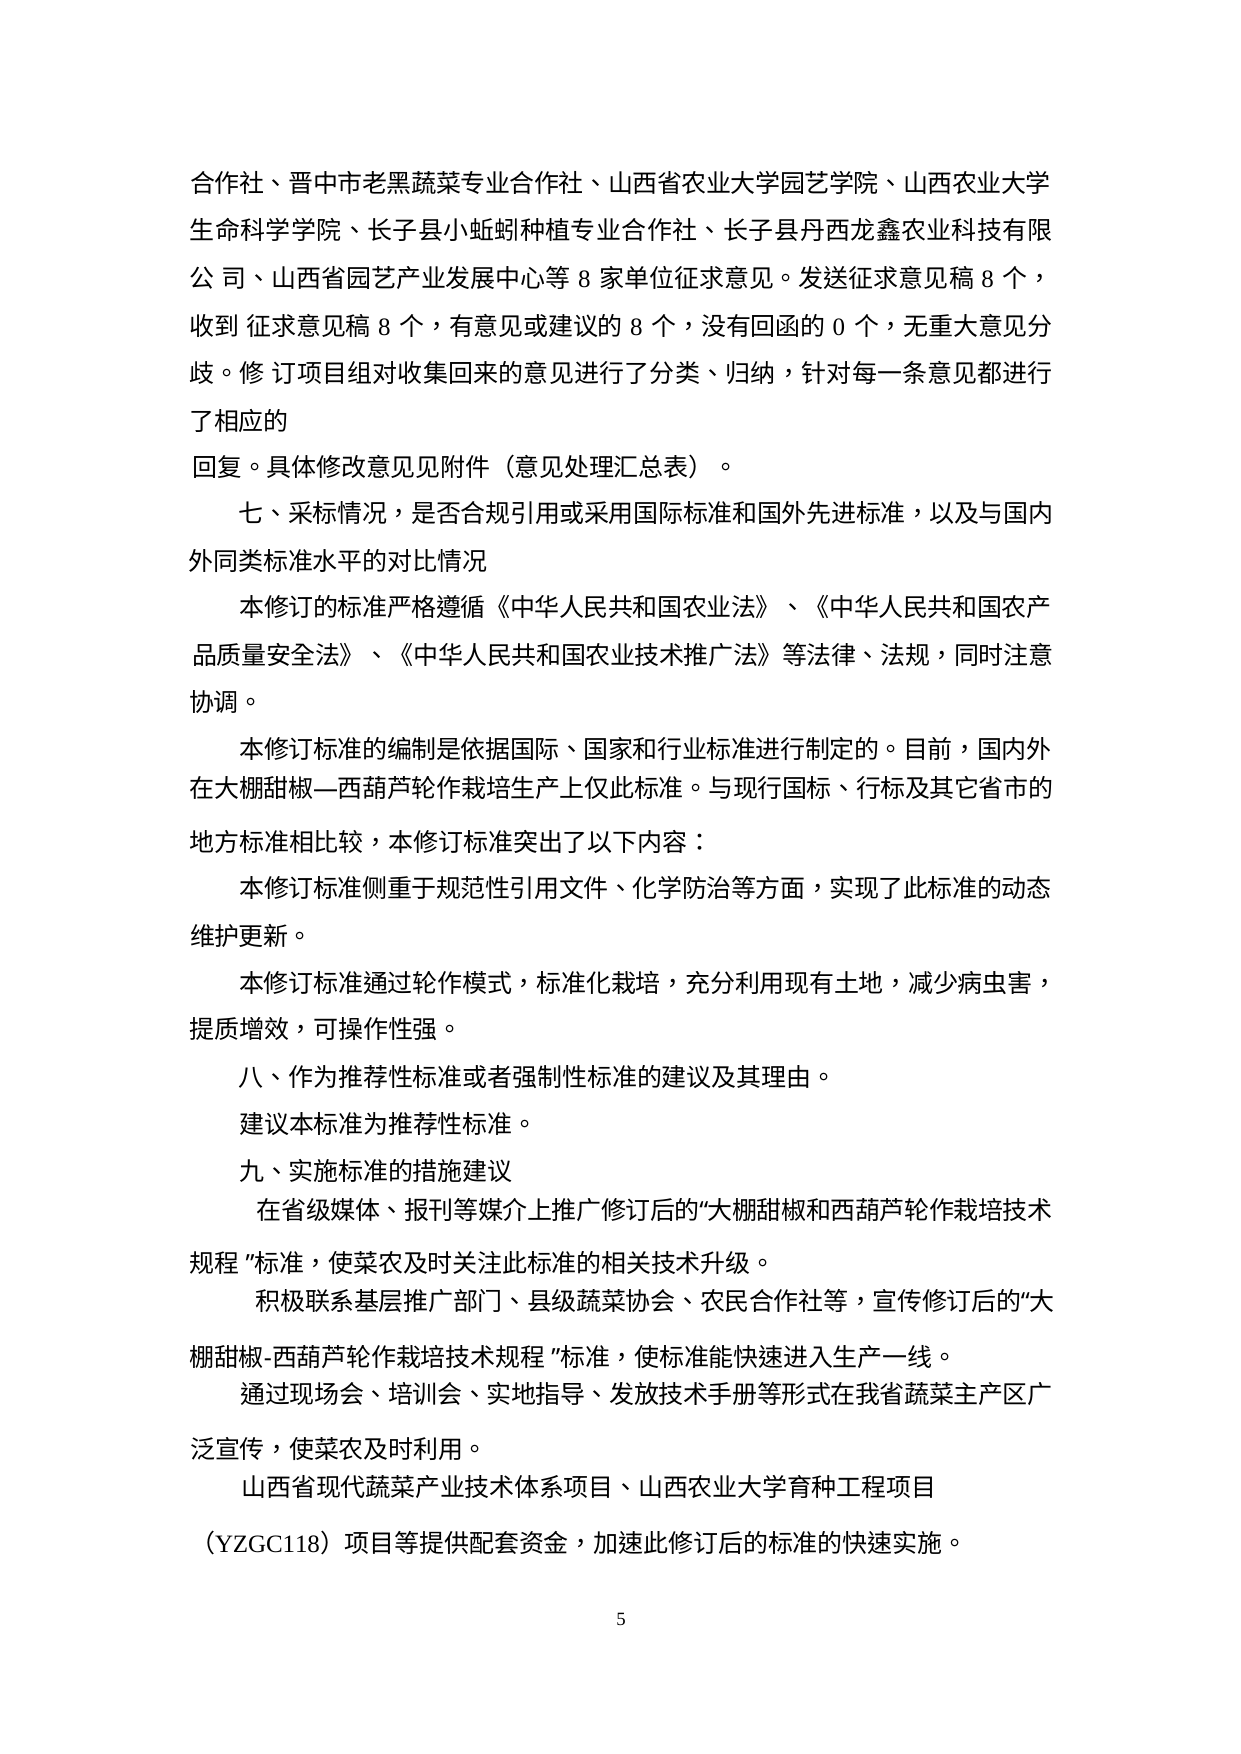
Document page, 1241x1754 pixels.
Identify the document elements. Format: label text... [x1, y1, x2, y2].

text 品质量安全法》、《中华人民共和国农业技术推广法》等法律、法规，同时注意 [192, 639, 1057, 670]
text 积极联系基层推广部门、县级蔬菜协会、农民合作社等，宣传修订后的“大 [186, 1295, 1054, 1341]
text 协调。 [189, 686, 1057, 717]
text 本修订标准的编制是依据国际、国家和行业标准进行制定的。目前，国内外 [239, 733, 1057, 764]
text 本修订的标准严格遵循《中华人民共和国农业法》、《中华人民共和国农产 [239, 592, 1057, 623]
text 建议本标准为推荐性标准。 [239, 1108, 1057, 1139]
text 棚甜椒-西葫芦轮作栽培技术规程 ”标准，使标准能快速进入生产一线。 [189, 1341, 1057, 1372]
text 地方标准相比较，本修订标准突出了以下内容： [189, 826, 1057, 857]
text 回复。具体修改意见见附件（意见处理汇总表）。 [192, 451, 1057, 482]
text 提质增效，可操作性强。 [189, 1014, 1057, 1045]
text 在大棚甜椒—西葫芦轮作栽培生产上仅此标准。与现行国标、行标及其它省市的 [189, 780, 1057, 826]
text 本修订标准侧重于规范性引用文件、化学防治等方面，实现了此标准的动态 [239, 873, 1057, 904]
text 维护更新。 [190, 920, 1057, 951]
text 通过现场会、培训会、实地指导、发放技术手册等形式在我省蔬菜主产区广 [186, 1388, 1053, 1434]
text 在省级媒体、报刊等媒介上推广修订后的“大棚甜椒和西葫芦轮作栽培技术 [186, 1202, 1053, 1248]
text 七、采标情况，是否合规引用或采用国际标准和国外先进标准，以及与国内 [238, 498, 1057, 528]
text 九、实施标准的措施建议 [239, 1155, 1057, 1186]
text 规程 ”标准，使菜农及时关注此标准的相关技术升级。 [189, 1248, 1057, 1279]
text 本修订标准通过轮作模式，标准化栽培，充分利用现有土地，减少病虫害， [186, 967, 1057, 998]
text 合作社、晋中市老黑蔬菜专业合作社、山西省农业大学园艺学院、山西农业大学 生命科学学院、长子县小蚯蚓种植专业合作社、长子县丹西龙鑫农业科技有限公 司、山西省园艺产业发展中心等 8 家单位征求意见。发送征求意见稿 8 个，收到 征求意见稿 8 个，有意见或建议的 8 个，没有回函的 0 个，无重大意见分歧。修 订项目组对收集回来的意见进行了分类、归纳，针对每一条意见都进行了相应的 [189, 165, 1053, 437]
text 泛宣传，使菜农及时利用。 [190, 1434, 1057, 1465]
text （YZGC118）项目等提供配套资金，加速此修订后的标准的快速实施。 [190, 1527, 1057, 1558]
text 八、作为推荐性标准或者强制性标准的建议及其理由。 [238, 1061, 1057, 1093]
text 外同类标准水平的对比情况 [188, 545, 1057, 576]
text 山西省现代蔬菜产业技术体系项目、山西农业大学育种工程项目 [241, 1481, 1057, 1527]
